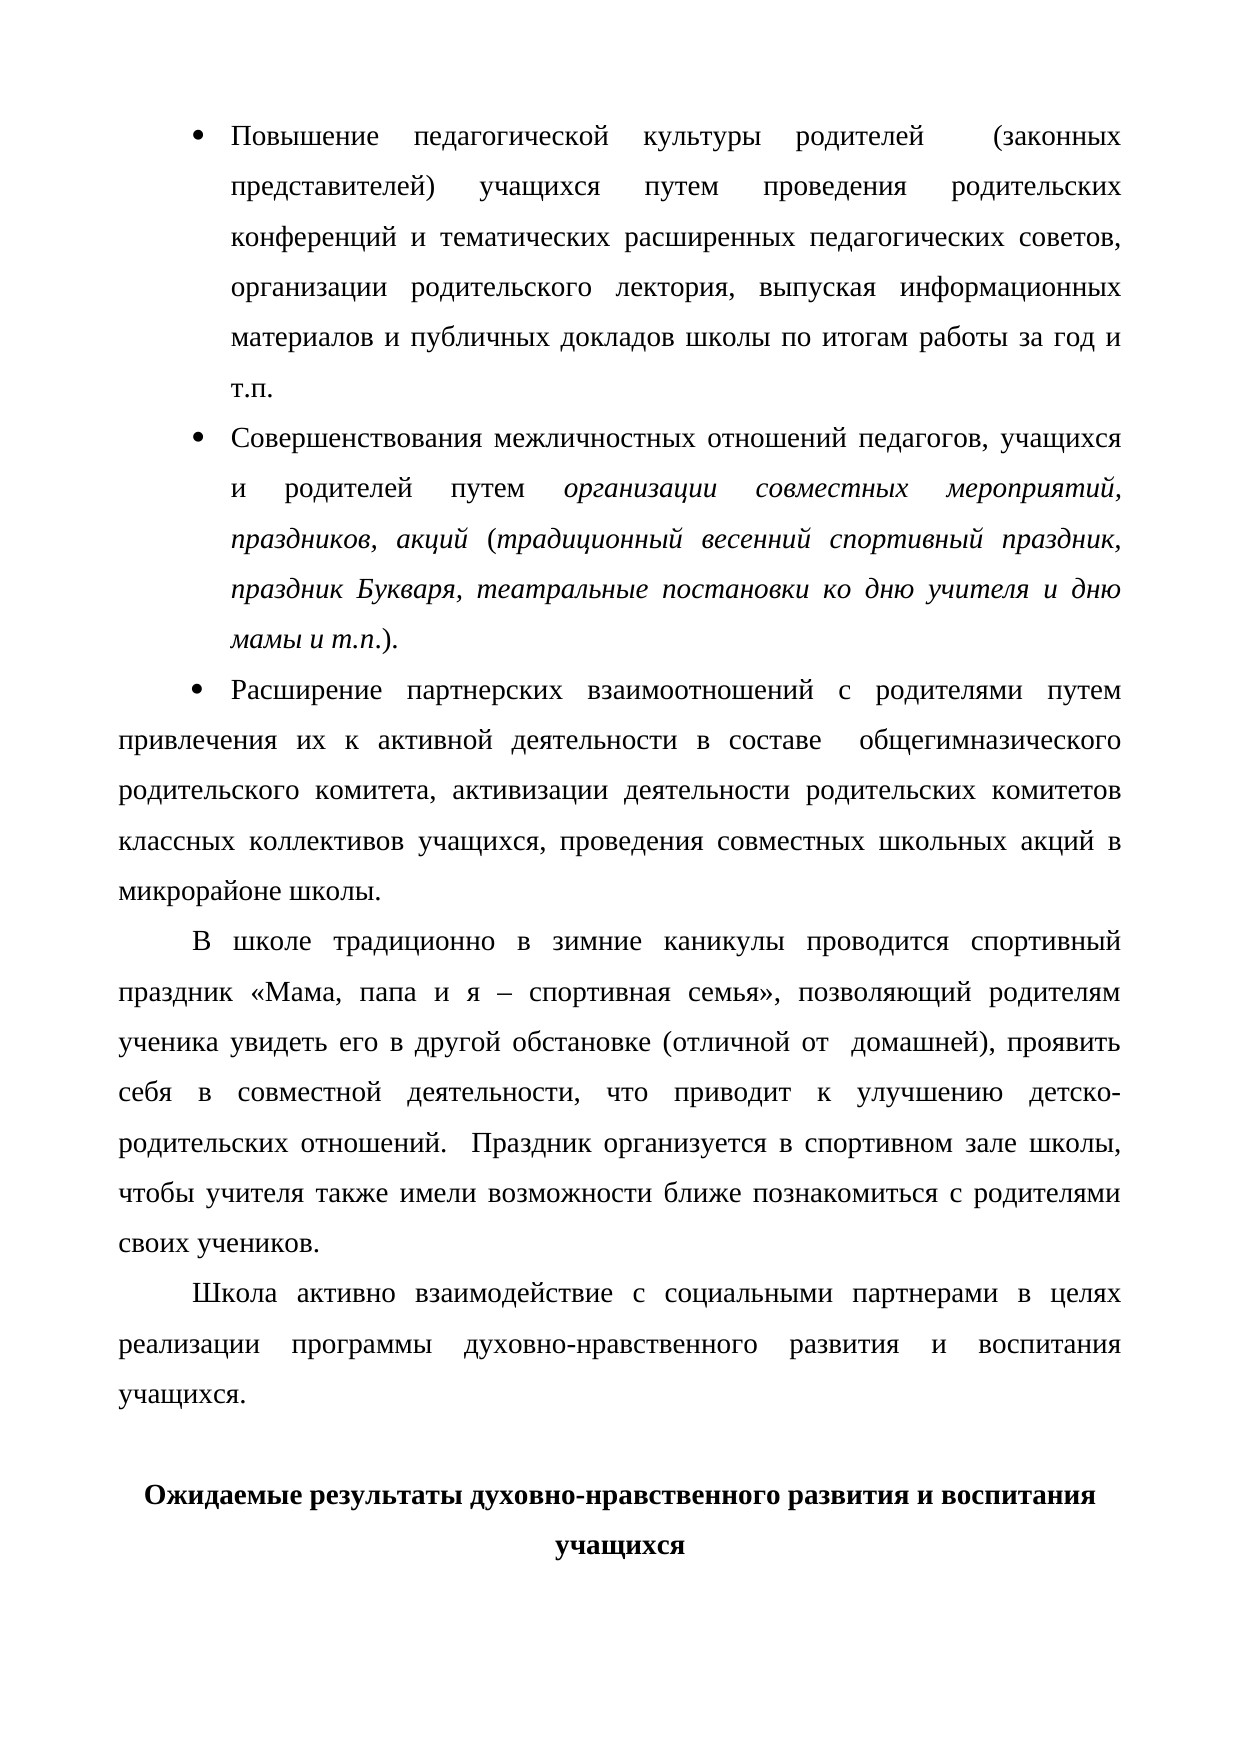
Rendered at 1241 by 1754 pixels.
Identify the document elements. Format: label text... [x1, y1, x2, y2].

list Расширение партнерских взаимоотношений с родителями путем привлечения их к активной деятельности в составе общегимназического родительского комитета, активизации деятельности родительских комитетов классных коллективов учащихся, проведения совместных школьных акций в микрорайоне школы. [118, 672, 1122, 907]
text Школа активно взаимодействие с социальными партнерами в целях реализации программы духовно-нравственного развития и воспитания учащихся. [118, 1276, 1122, 1410]
text Ожидаемые результаты духовно-нравственного развития и воспитания учащихся [118, 1477, 1122, 1561]
list Повышение педагогической культуры родителей (законных представителей) учащихся путем проведения родительских конференций и тематических расширенных педагогических советов, организации родительского лектория, выпуская информационных материалов и публичных докладов школы по итогам работы за год и т.п. [193, 118, 1122, 403]
list Совершенствования межличностных отношений педагогов, учащихся и родителей путем организации совместных мероприятий, праздников, акций (традиционный весенний спортивный праздник, праздник Букваря, театральные постановки ко дню учителя и дню мамы и т.п.). [193, 420, 1122, 655]
text В школе традиционно в зимние каникулы проводится спортивный праздник «Мама, папа и я – спортивная семья», позволяющий родителям ученика увидеть его в другой обстановке (отличной от домашней), проявить себя в совместной деятельности, что приводит к улучшению детско-родительских отношений. Праздник организуется в спортивном зале школы, чтобы учителя также имели возможности ближе познакомиться с родителями своих учеников. [118, 923, 1122, 1259]
